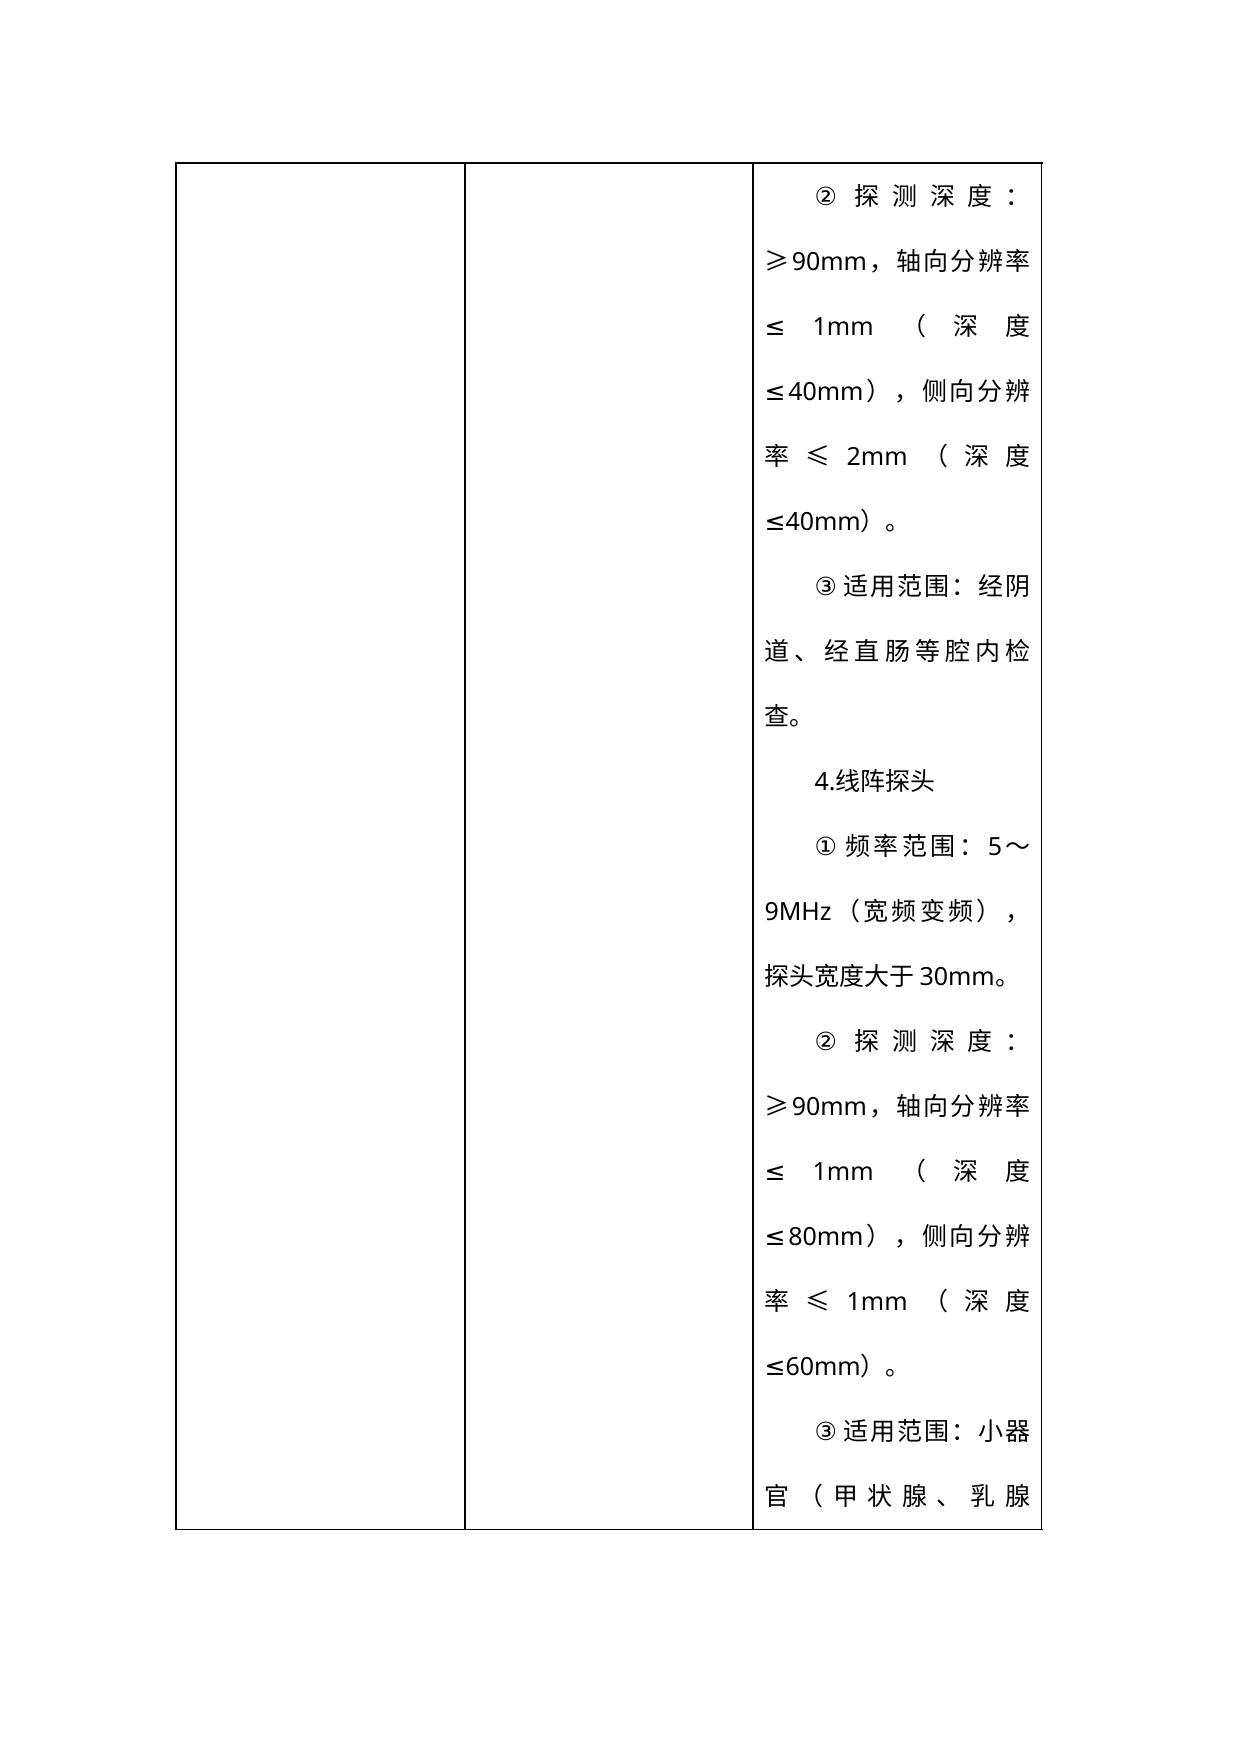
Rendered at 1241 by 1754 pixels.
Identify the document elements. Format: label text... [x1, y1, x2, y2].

table_cell [466, 164, 752, 1528]
table_cell 1 [177, 164, 464, 1528]
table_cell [754, 164, 1041, 1528]
